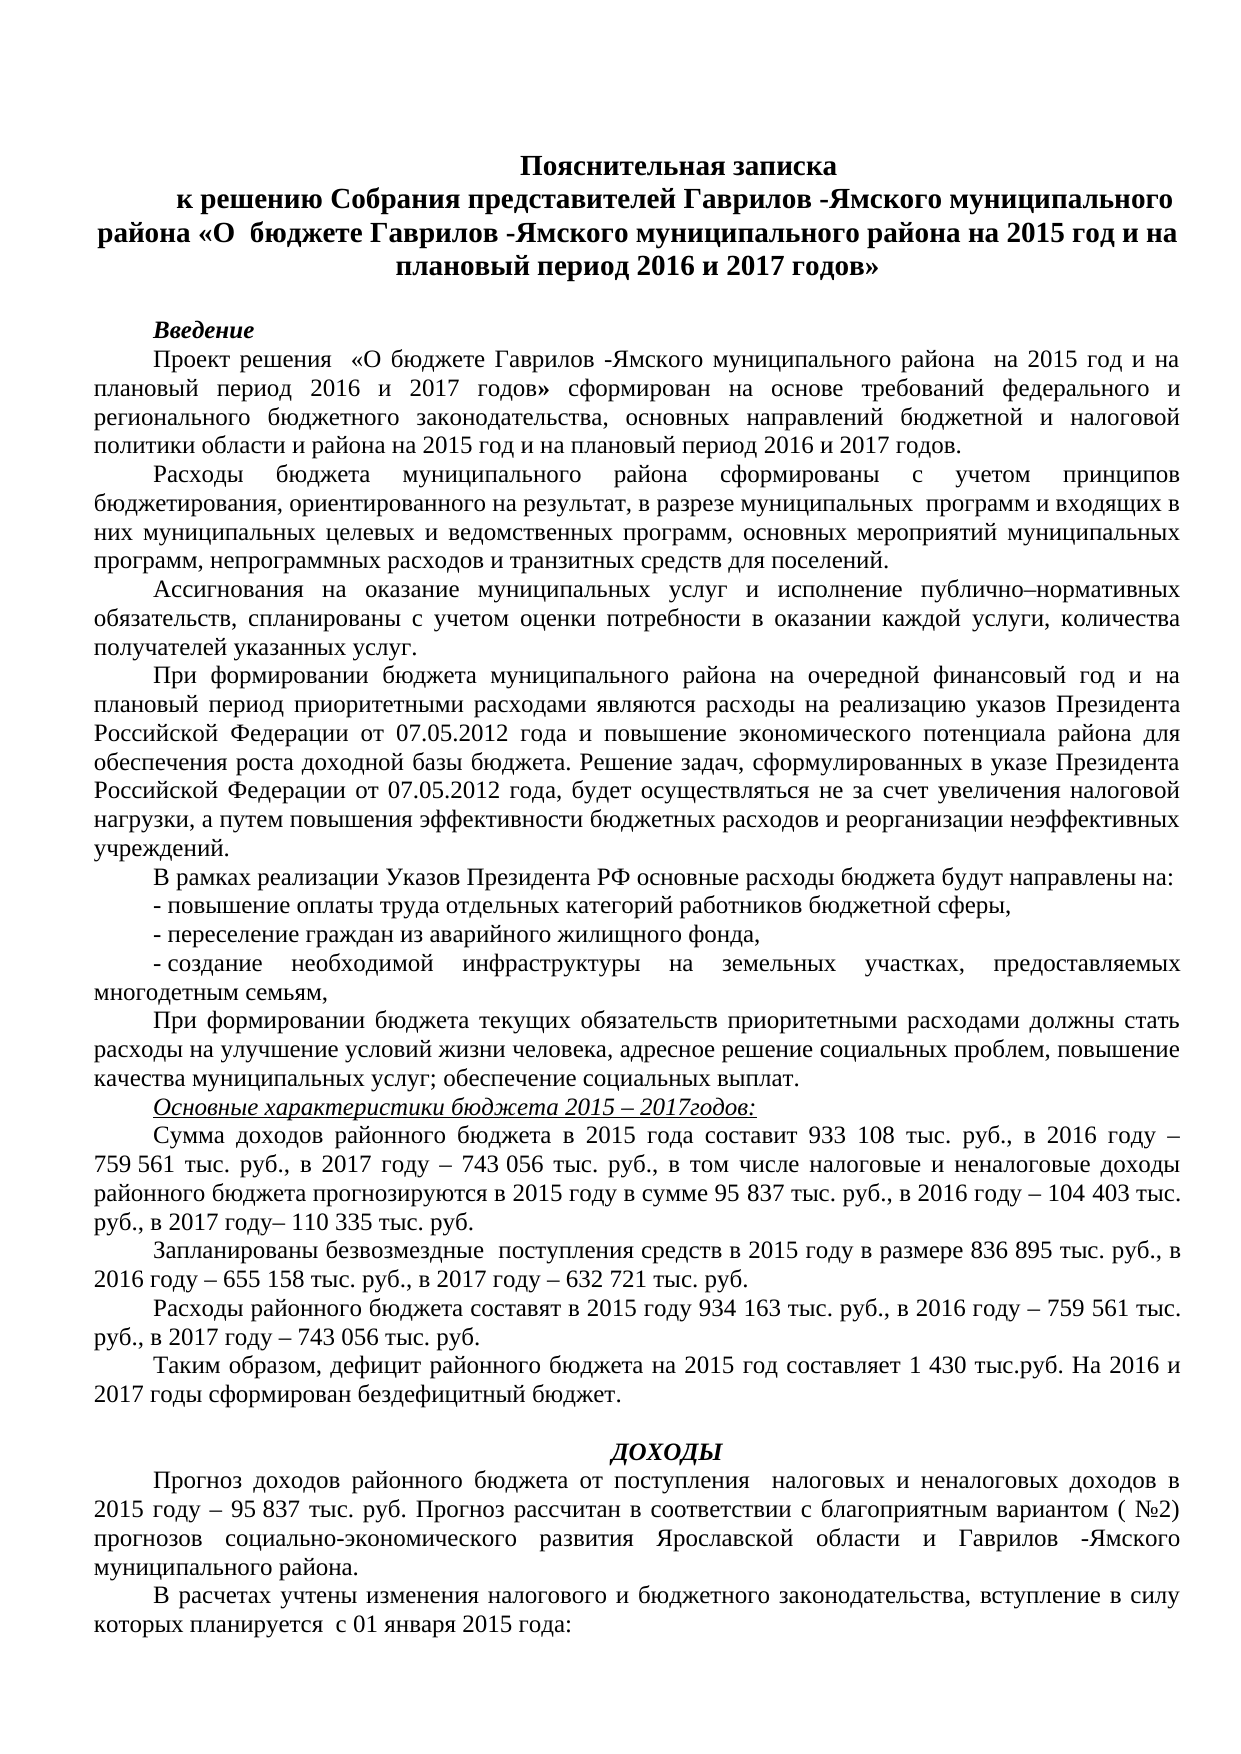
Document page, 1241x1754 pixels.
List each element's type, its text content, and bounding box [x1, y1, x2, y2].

text Таким образом, дефицит районного бюджета на 2015 год составляет 1 430 тыс.руб. На 2016 и 2017 годы сформирован бездефицитный бюджет. [94, 1350, 1181, 1408]
text При формировании бюджета муниципального района на очередной финансовый год и на плановый период приоритетными расходами являются расходы на реализацию указов Президента Российской Федерации от 07.05.2012 года и повышение экономического потенциала района для обеспечения роста доходной базы бюджета. Решение задач, сформулированных в указе Президента Российской Федерации от 07.05.2012 года, будет осуществляться не за счет увеличения налоговой нагрузки, а путем повышения эффективности бюджетных расходов и реорганизации неэффективных учреждений. [94, 660, 1181, 862]
text - повышение оплаты труда отдельных категорий работников бюджетной сферы, [94, 890, 1181, 919]
subtitle Введение [94, 315, 1181, 344]
text к решению Собрания представителей Гаврилов -Ямского муниципального района «О бюджете Гаврилов -Ямского муниципального района на 2015 год и на плановый период 2016 и 2017 годов» [94, 181, 1181, 282]
text Пояснительная записка [94, 148, 1181, 181]
text Сумма доходов районного бюджета в 2015 года составит 933 108 тыс. руб., в 2016 году – 759 561 тыс. руб., в 2017 году – 743 056 тыс. руб., в том числе налоговые и неналоговые доходы районного бюджета прогнозируются в 2015 году в сумме 95 837 тыс. руб., в 2016 году – 104 403 тыс. руб., в 2017 году– 110 335 тыс. руб. [94, 1120, 1181, 1235]
text Основные характеристики бюджета 2015 – 2017годов: [94, 1092, 1181, 1120]
text В рамках реализации Указов Президента РФ основные расходы бюджета будут направлены на: [94, 862, 1181, 890]
text Запланированы безвозмездные поступления средств в 2015 году в размере 836 895 тыс. руб., в 2016 году – 655 158 тыс. руб., в 2017 году – 632 721 тыс. руб. [94, 1235, 1181, 1293]
text Прогноз доходов районного бюджета от поступления налоговых и неналоговых доходов в 2015 году – 95 837 тыс. руб. Прогноз рассчитан в соответствии с благоприятным вариантом ( №2) прогнозов социально-экономического развития Ярославской области и Гаврилов -Ямского муниципального района. [94, 1465, 1181, 1580]
text - переселение граждан из аварийного жилищного фонда, [94, 919, 1181, 948]
text Расходы бюджета муниципального района сформированы с учетом принципов бюджетирования, ориентированного на результат, в разрезе муниципальных программ и входящих в них муниципальных целевых и ведомственных программ, основных мероприятий муниципальных программ, непрограммных расходов и транзитных средств для поселений. [94, 459, 1181, 574]
text Ассигнования на оказание муниципальных услуг и исполнение публично–нормативных обязательств, спланированы с учетом оценки потребности в оказании каждой услуги, количества получателей указанных услуг. [94, 574, 1181, 660]
subtitle ДОХОДЫ [94, 1437, 1181, 1465]
text Расходы районного бюджета составят в 2015 году 934 163 тыс. руб., в 2016 году – 759 561 тыс. руб., в 2017 году – 743 056 тыс. руб. [94, 1293, 1181, 1350]
text При формировании бюджета текущих обязательств приоритетными расходами должны стать расходы на улучшение условий жизни человека, адресное решение социальных проблем, повышение качества муниципальных услуг; обеспечение социальных выплат. [94, 1005, 1181, 1092]
text - создание необходимой инфраструктуры на земельных участках, предоставляемых многодетным семьям, [94, 948, 1181, 1005]
text В расчетах учтены изменения налогового и бюджетного законодательства, вступление в силу которых планируется с 01 января 2015 года: [94, 1580, 1181, 1638]
text Проект решения «О бюджете Гаврилов -Ямского муниципального района на 2015 год и на плановый период 2016 и 2017 годов» сформирован на основе требований федерального и регионального бюджетного законодательства, основных направлений бюджетной и налоговой политики области и района на 2015 год и на плановый период 2016 и 2017 годов. [94, 344, 1181, 459]
